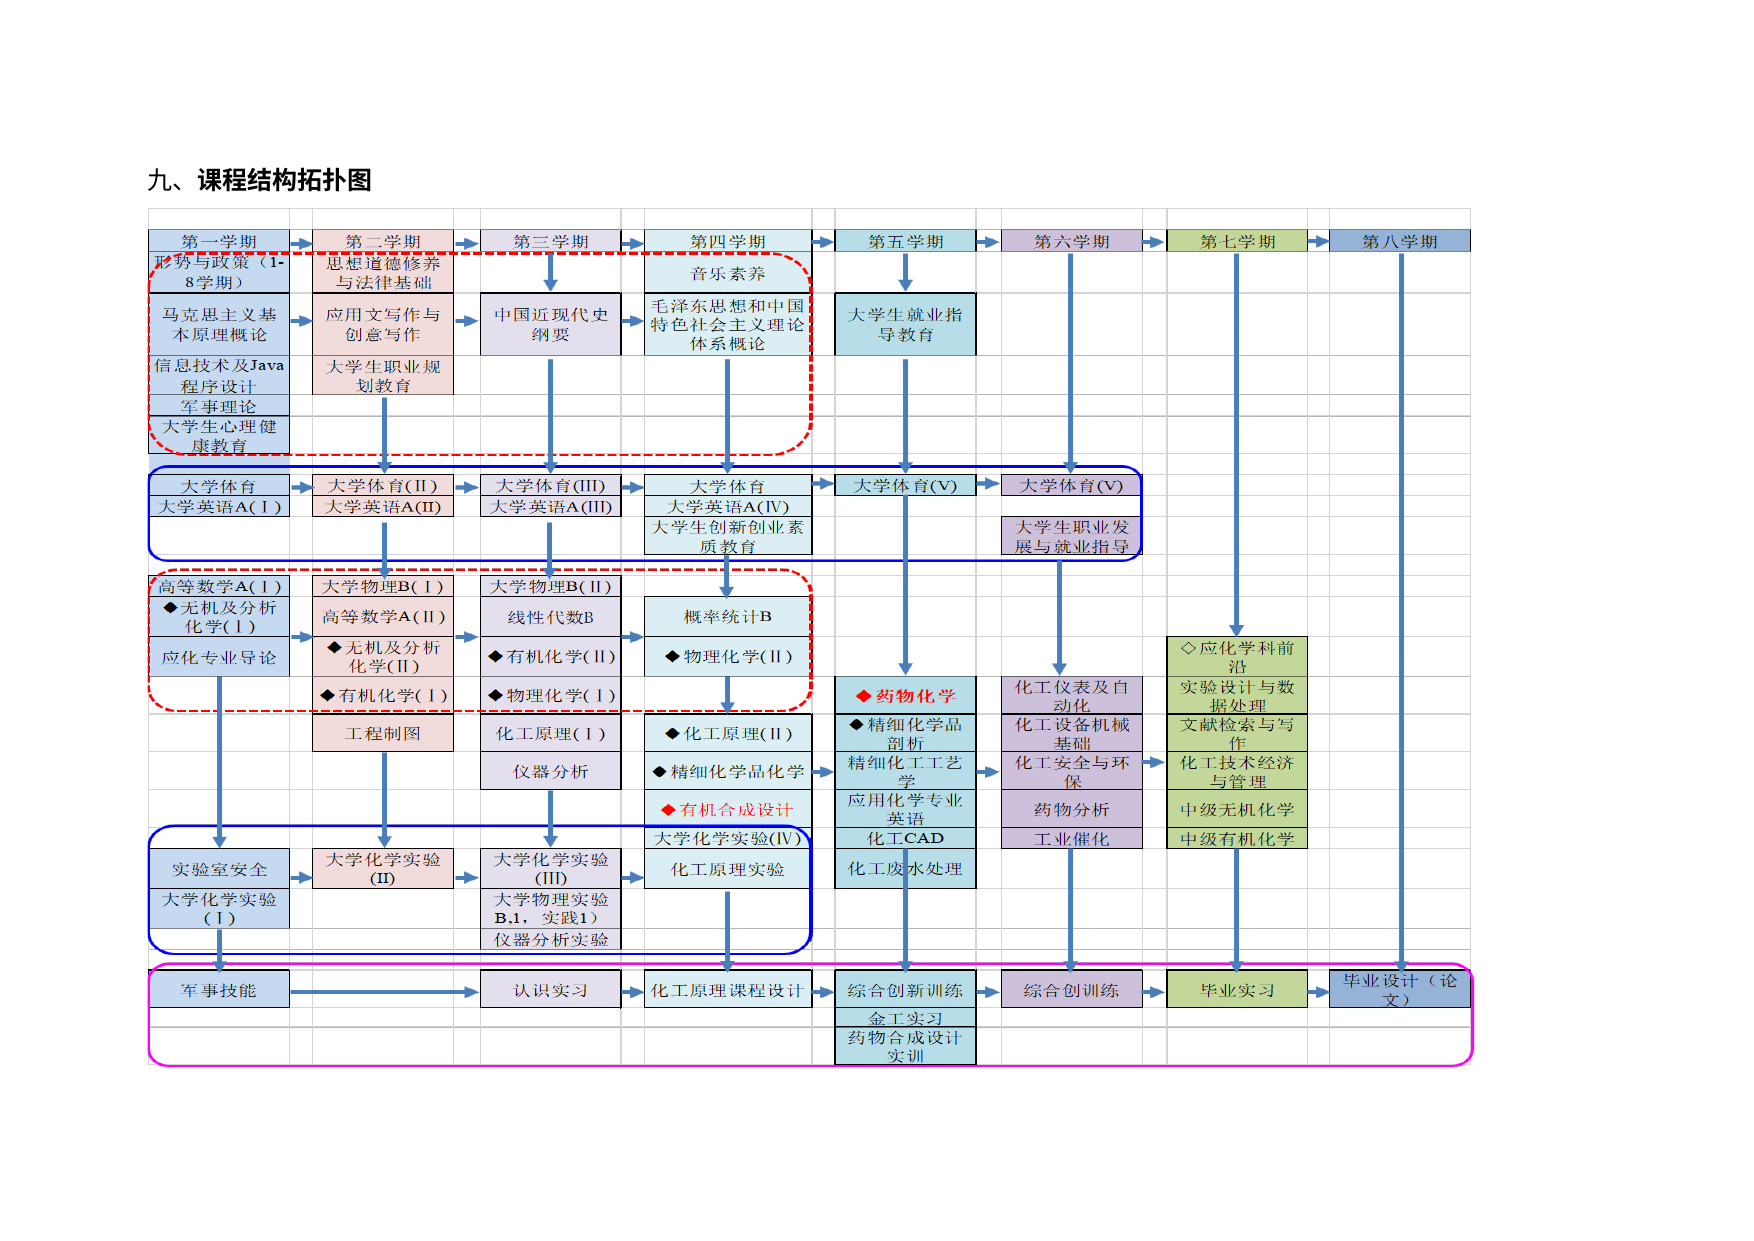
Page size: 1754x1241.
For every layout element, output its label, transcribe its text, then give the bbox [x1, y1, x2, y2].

list 九、课程结构拓扑图 [148, 160, 1606, 196]
picture [147, 208, 1475, 1067]
